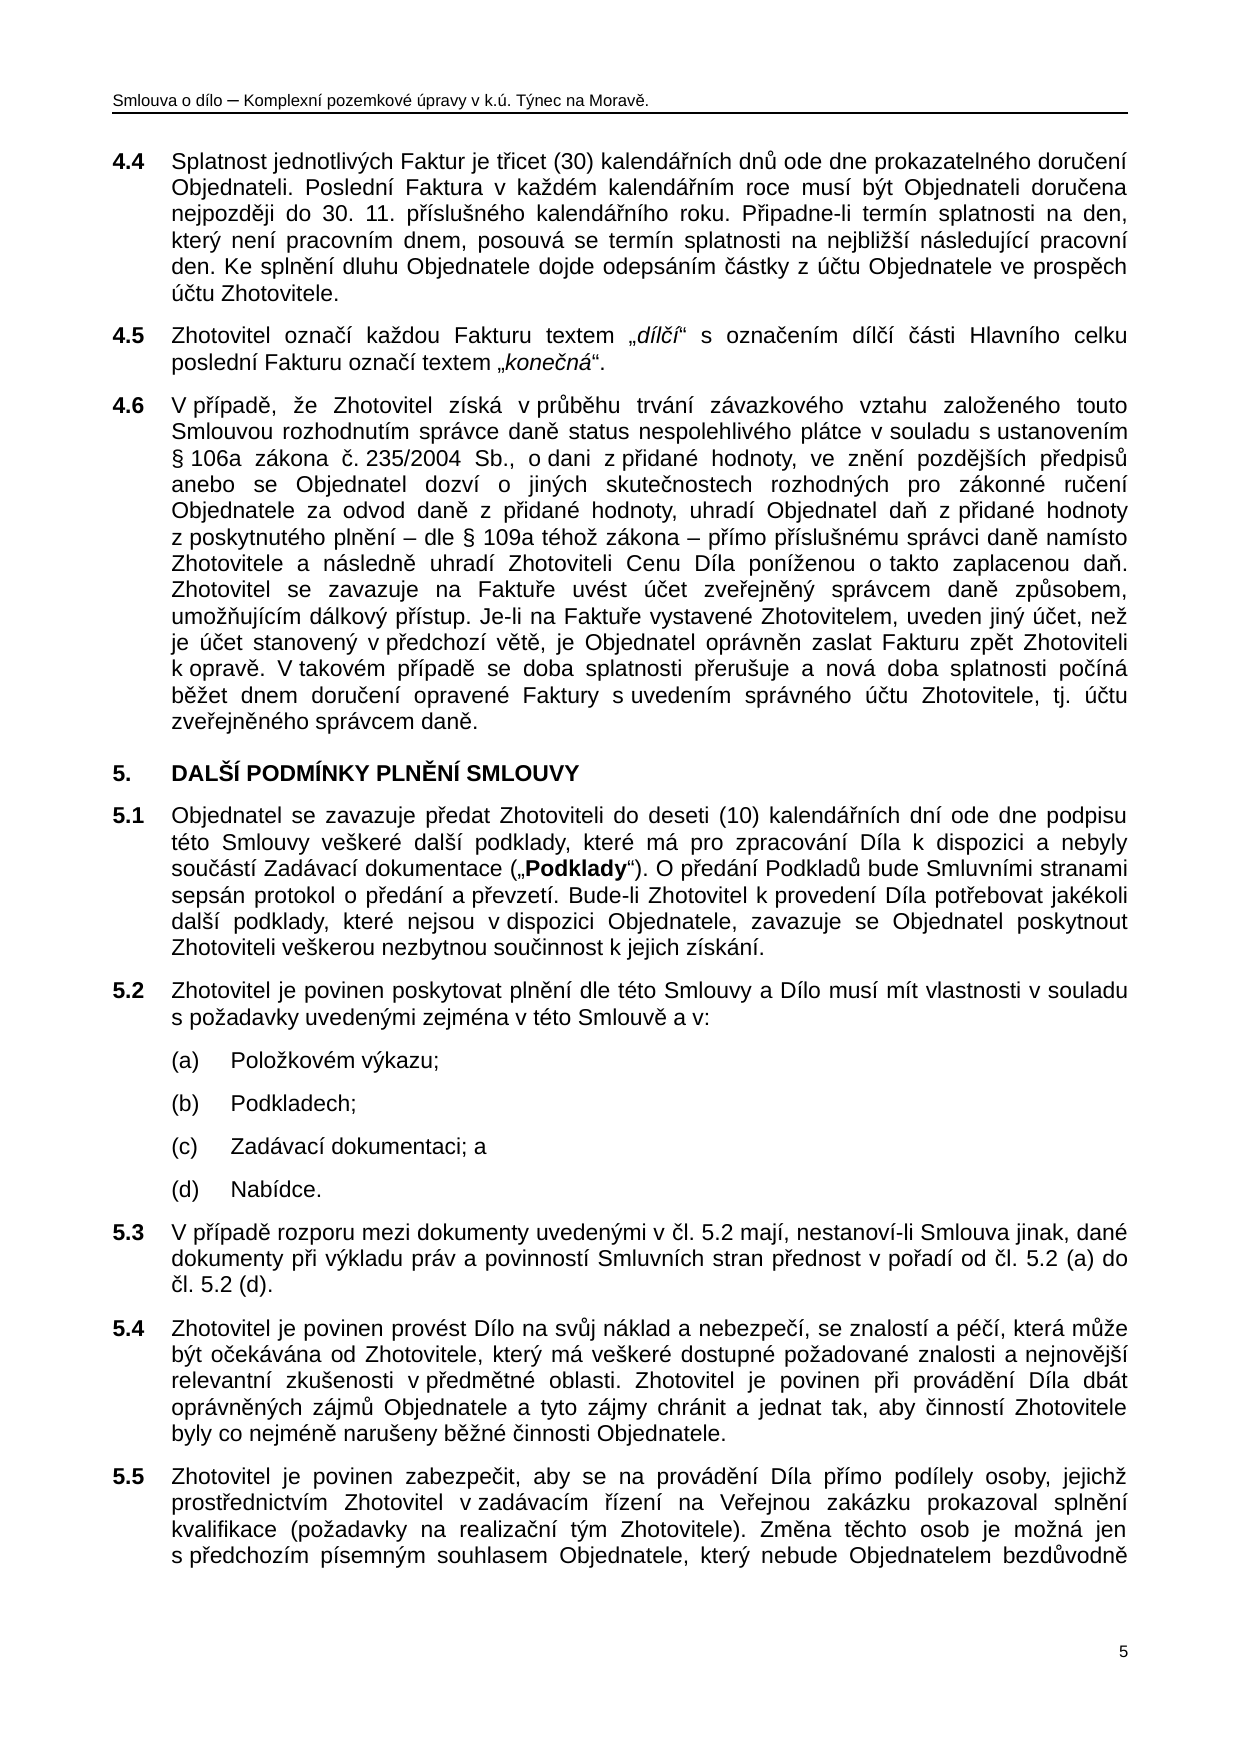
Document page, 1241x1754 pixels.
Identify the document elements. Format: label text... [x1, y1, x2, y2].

list Nabídce. [171, 1176, 1128, 1202]
text Zhotovitel označí každou Fakturu textem „dílčí“ s označením dílčí části Hlavního celku poslední Fakturu označí textem „konečná“. [112, 322, 1128, 375]
text Objednatel se zavazuje předat Zhotoviteli do deseti (10) kalendářních dní ode dne podpisu této Smlouvy veškeré další podklady, které má pro zpracování Díla k dispozici a nebyly součástí Zadávací dokumentace („Podklady“). O předání Podkladů bude Smluvními stranami sepsán protokol o předání a převzetí. Bude-li Zhotovitel k provedení Díla potřebovat jakékoli další podklady, které nejsou v dispozici Objednatele, zavazuje se Objednatel poskytnout Zhotoviteli veškerou nezbytnou součinnost k jejich získání. [112, 802, 1128, 961]
list Položkovém výkazu; [171, 1047, 1128, 1073]
text Zhotovitel je povinen poskytovat plnění dle této Smlouvy a Dílo musí mít vlastnosti v souladu s požadavky uvedenými zejména v této Smlouvě a v: [112, 977, 1128, 1030]
text Zhotovitel je povinen provést Dílo na svůj náklad a nebezpečí, se znalostí a péčí, která může být očekávána od Zhotovitele, který má veškeré dostupné požadované znalosti a nejnovější relevantní zkušenosti v předmětné oblasti. Zhotovitel je povinen při provádění Díla dbát oprávněných zájmů Objednatele a tyto zájmy chránit a jednat tak, aby činností Zhotovitele byly co nejméně narušeny běžné činnosti Objednatele. [112, 1314, 1128, 1446]
text Další podmínky Plnění smlouvy [112, 759, 1128, 786]
list Podkladech; [171, 1090, 1128, 1116]
text V případě rozporu mezi dokumenty uvedenými v čl. 5.2 mají, nestanoví-li Smlouva jinak, dané dokumenty při výkladu práv a povinností Smluvních stran přednost v pořadí od čl. 5.2 (a) do čl. 5.2 (d). [112, 1219, 1128, 1298]
list Zadávací dokumentaci; a [171, 1133, 1128, 1159]
text V případě, že Zhotovitel získá v průběhu trvání závazkového vztahu založeného touto Smlouvou rozhodnutím správce daně status nespolehlivého plátce v souladu s ustanovením § 106a zákona č. 235/2004 Sb., o dani z přidané hodnoty, ve znění pozdějších předpisů anebo se Objednatel dozví o jiných skutečnostech rozhodných pro zákonné ručení Objednatele za odvod daně z přidané hodnoty, uhradí Objednatel daň z přidané hodnoty z poskytnutého plnění – dle § 109a téhož zákona – přímo příslušnému správci daně namísto Zhotovitele a následně uhradí Zhotoviteli Cenu Díla poníženou o takto zaplacenou daň. Zhotovitel se zavazuje na Faktuře uvést účet zveřejněný správcem daně způsobem, umožňujícím dálkový přístup. Je-li na Faktuře vystavené Zhotovitelem, uveden jiný účet, než je účet stanovený v předchozí větě, je Objednatel oprávněn zaslat Fakturu zpět Zhotoviteli k opravě. V takovém případě se doba splatnosti přerušuje a nová doba splatnosti počíná běžet dnem doručení opravené Faktury s uvedením správného účtu Zhotovitele, tj. účtu zveřejněného správcem daně. [112, 392, 1128, 734]
text Splatnost jednotlivých Faktur je třicet (30) kalendářních dnů ode dne prokazatelného doručení Objednateli. Poslední Faktura v každém kalendářním roce musí být Objednateli doručena nejpozději do 30. 11. příslušného kalendářního roku. Připadne-li termín splatnosti na den, který není pracovním dnem, posouvá se termín splatnosti na nejbližší následující pracovní den. Ke splnění dluhu Objednatele dojde odepsáním částky z účtu Objednatele ve prospěch účtu Zhotovitele. [112, 148, 1128, 306]
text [112, 1463, 1128, 1568]
